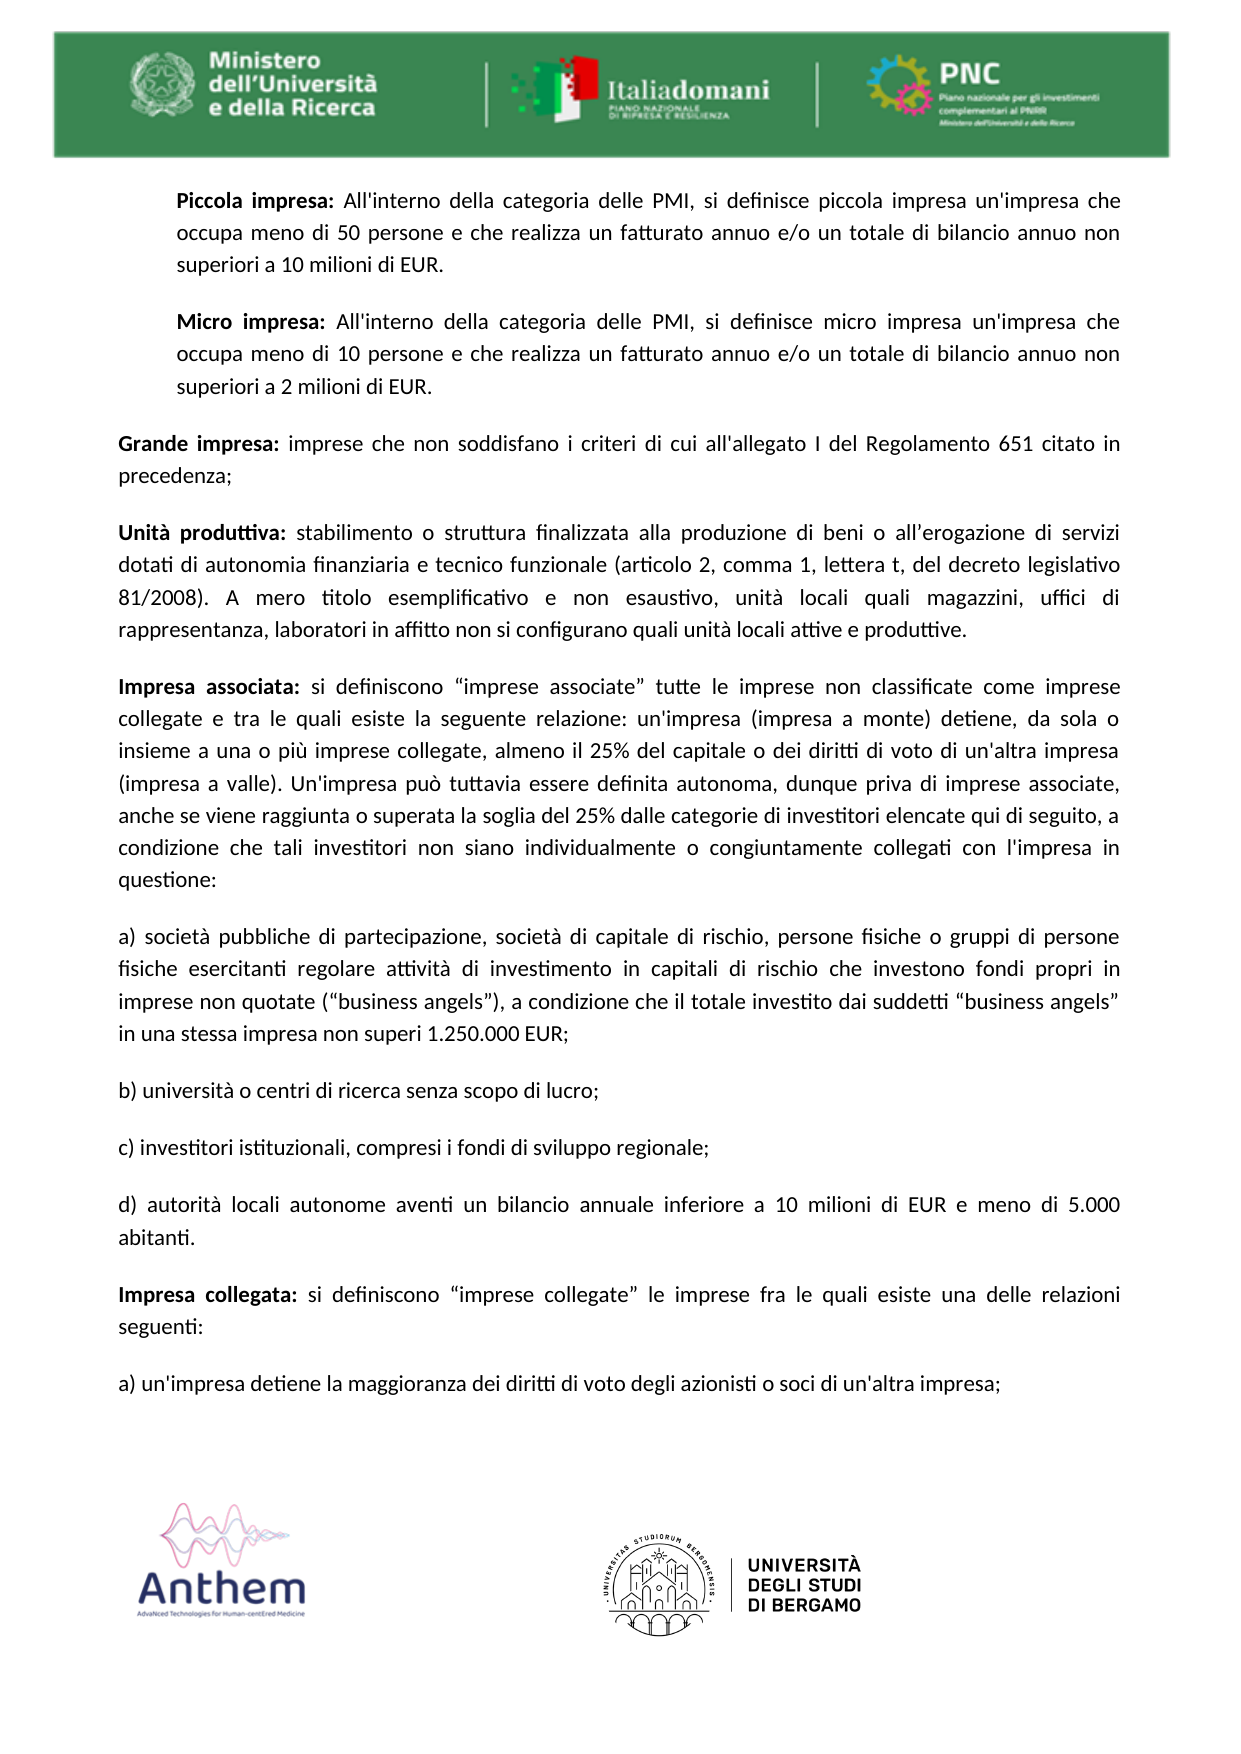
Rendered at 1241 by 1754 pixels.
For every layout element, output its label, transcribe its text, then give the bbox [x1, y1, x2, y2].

picture [578, 1517, 894, 1653]
text a) un'impresa detiene la maggioranza dei diritti di voto degli azionisti o soci di un'altra impresa; [118, 1369, 1122, 1397]
picture [116, 1479, 326, 1640]
picture [43, 17, 1184, 173]
text c) investitori istituzionali, compresi i fondi di sviluppo regionale; [118, 1133, 1122, 1161]
text Grande impresa: imprese che non soddisfano i criteri di cui all'allegato I del Regolamento 651 citato in precedenza; [118, 429, 1122, 489]
text Unità produttiva: stabilimento o struttura finalizzata alla produzione di beni o all’erogazione di servizi dotati di autonomia finanziaria e tecnico funzionale (articolo 2, comma 1, lettera t, del decreto legislativo 81/2008). A mero titolo esemplificativo e non esaustivo, unità locali quali magazzini, uffici di rappresentanza, laboratori in affitto non si configurano quali unità locali attive e produttive. [118, 518, 1122, 643]
text Micro impresa: All'interno della categoria delle PMI, si definisce micro impresa un'impresa che occupa meno di 10 persone e che realizza un fatturato annuo e/o un totale di bilancio annuo non superiori a 2 milioni di EUR. [176, 307, 1122, 400]
text a) società pubbliche di partecipazione, società di capitale di rischio, persone fisiche o gruppi di persone fisiche esercitanti regolare attività di investimento in capitali di rischio che investono fondi propri in imprese non quotate (“business angels”), a condizione che il totale investito dai suddetti “business angels” in una stessa impresa non superi 1.250.000 EUR; [118, 922, 1122, 1047]
text b) università o centri di ricerca senza scopo di lucro; [118, 1076, 1122, 1104]
text d) autorità locali autonome aventi un bilancio annuale inferiore a 10 milioni di EUR e meno di 5.000 abitanti. [118, 1191, 1122, 1251]
text Piccola impresa: All'interno della categoria delle PMI, si definisce piccola impresa un'impresa che occupa meno di 50 persone e che realizza un fatturato annuo e/o un totale di bilancio annuo non superiori a 10 milioni di EUR. [176, 186, 1122, 278]
text Impresa collegata: si definiscono “imprese collegate” le imprese fra le quali esiste una delle relazioni seguenti: [118, 1280, 1122, 1340]
text Impresa associata: si definiscono “imprese associate” tutte le imprese non classificate come imprese collegate e tra le quali esiste la seguente relazione: un'impresa (impresa a monte) detiene, da sola o insieme a una o più imprese collegate, almeno il 25% del capitale o dei diritti di voto di un'altra impresa (impresa a valle). Un'impresa può tuttavia essere definita autonoma, dunque priva di imprese associate, anche se viene raggiunta o superata la soglia del 25% dalle categorie di investitori elencate qui di seguito, a condizione che tali investitori non siano individualmente o congiuntamente collegati con l'impresa in questione: [118, 672, 1122, 893]
